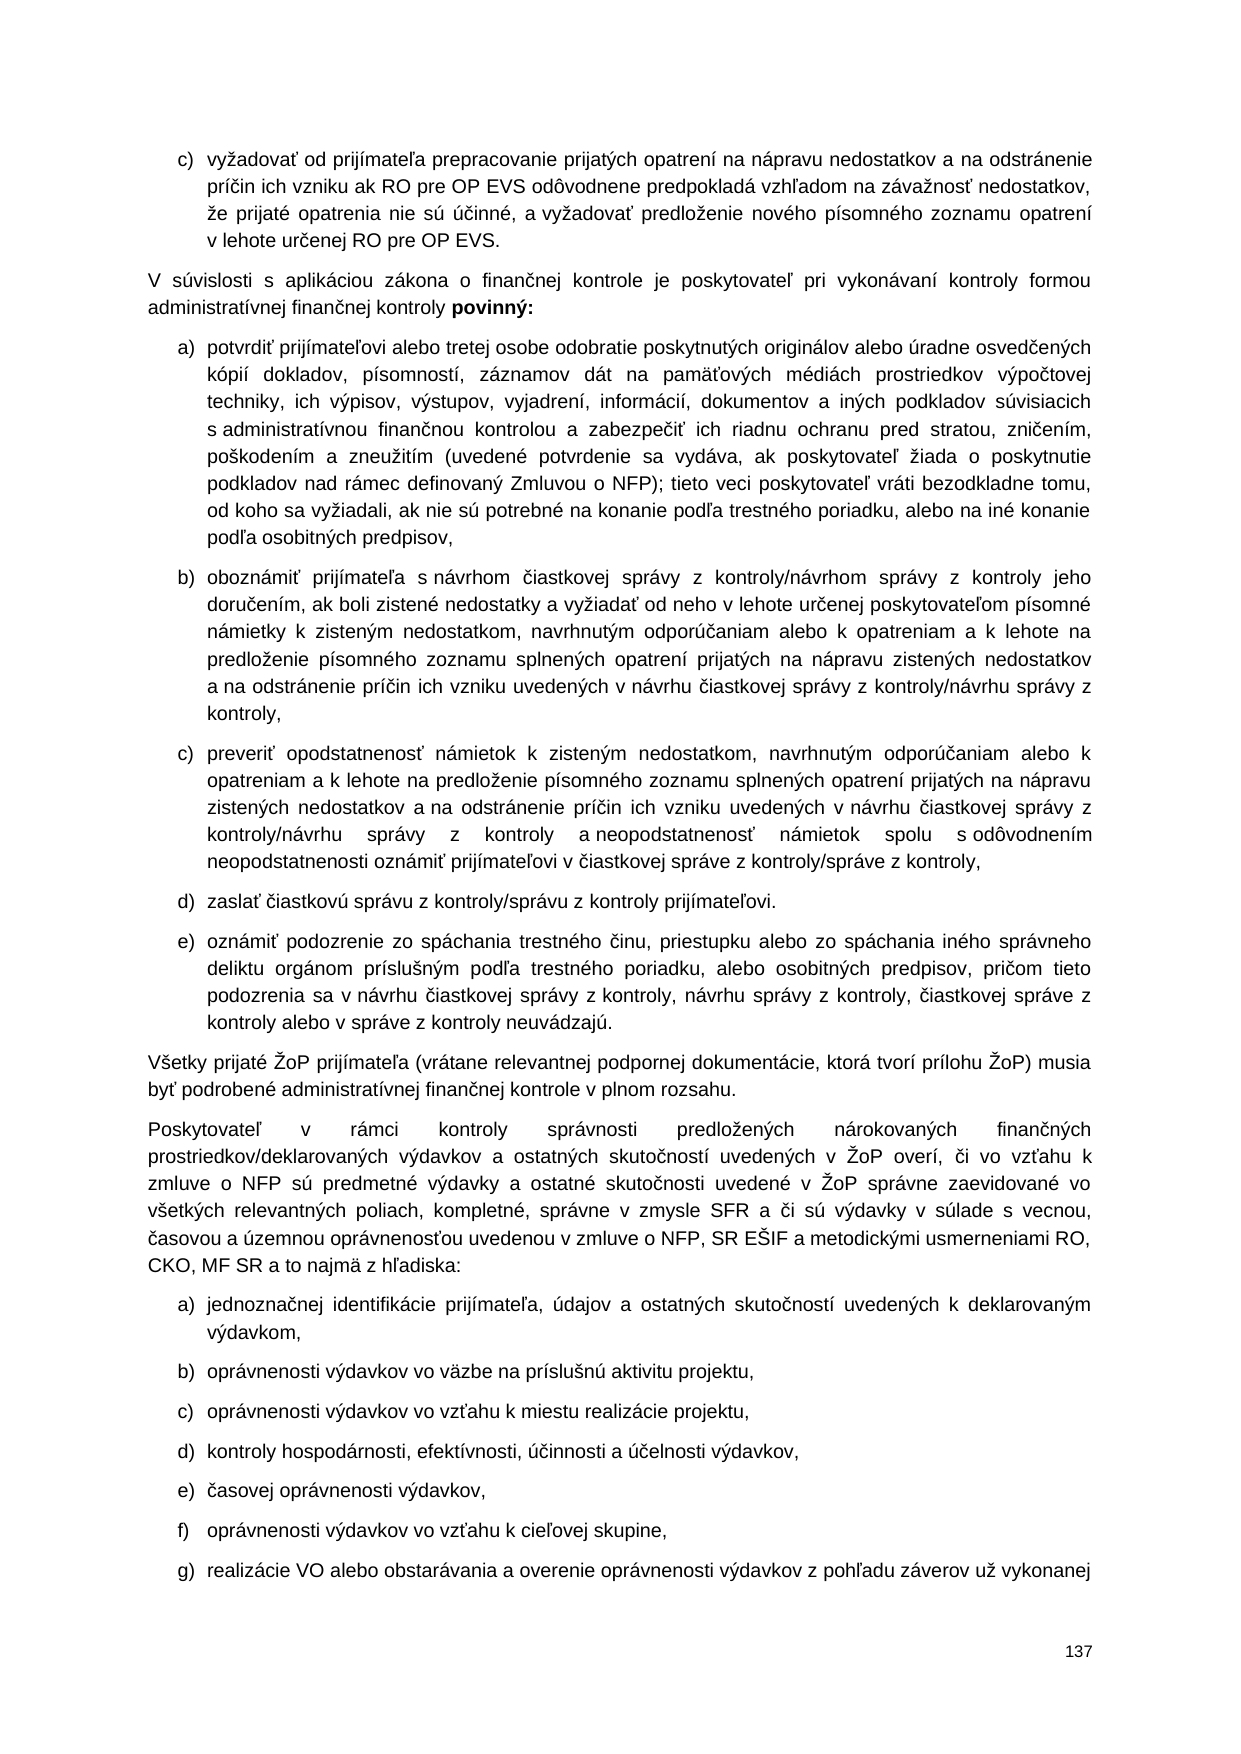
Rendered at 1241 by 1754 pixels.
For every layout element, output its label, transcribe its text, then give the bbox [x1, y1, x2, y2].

list oprávnenosti výdavkov vo väzbe na príslušnú aktivitu projektu, [177, 1360, 1092, 1383]
list oprávnenosti výdavkov vo vzťahu k miestu realizácie projektu, [177, 1400, 1092, 1423]
list oznámiť podozrenie zo spáchania trestného činu, priestupku alebo zo spáchania iného správneho deliktu orgánom príslušným podľa trestného poriadku, alebo osobitných predpisov, pričom tieto podozrenia sa v návrhu čiastkovej správy z kontroly, návrhu správy z kontroly, čiastkovej správe z kontroly alebo v správe z kontroly neuvádzajú. [177, 929, 1092, 1034]
list potvrdiť prijímateľovi alebo tretej osobe odobratie poskytnutých originálov alebo úradne osvedčených kópií dokladov, písomností, záznamov dát na pamäťových médiách prostriedkov výpočtovej techniky, ich výpisov, výstupov, vyjadrení, informácií, dokumentov a iných podkladov súvisiacich s administratívnou finančnou kontrolou a zabezpečiť ich riadnu ochranu pred stratou, zničením, poškodením a zneužitím (uvedené potvrdenie sa vydáva, ak poskytovateľ žiada o poskytnutie podkladov nad rámec definovaný Zmluvou o NFP); tieto veci poskytovateľ vráti bezodkladne tomu, od koho sa vyžiadali, ak nie sú potrebné na konanie podľa trestného poriadku, alebo na iné konanie podľa osobitných predpisov, [177, 336, 1092, 549]
text V súvislosti s aplikáciou zákona o finančnej kontrole je poskytovateľ pri vykonávaní kontroly formou administratívnej finančnej kontroly povinný: [148, 269, 1092, 319]
list preveriť opodstatnenosť námietok k zisteným nedostatkom, navrhnutým odporúčaniam alebo k opatreniam a k lehote na predloženie písomného zoznamu splnených opatrení prijatých na nápravu zistených nedostatkov a na odstránenie príčin ich vzniku uvedených v návrhu čiastkovej správy z kontroly/návrhu správy z kontroly a neopodstatnenosť námietok spolu s odôvodnením neopodstatnenosti oznámiť prijímateľovi v čiastkovej správe z kontroly/správe z kontroly, [177, 741, 1092, 873]
list oprávnenosti výdavkov vo vzťahu k cieľovej skupine, [177, 1519, 1092, 1542]
list časovej oprávnenosti výdavkov, [177, 1479, 1092, 1502]
list vyžadovať od prijímateľa prepracovanie prijatých opatrení na nápravu nedostatkov a na odstránenie príčin ich vzniku ak RO pre OP EVS odôvodnene predpokladá vzhľadom na závažnosť nedostatkov, že prijaté opatrenia nie sú účinné, a vyžadovať predloženie nového písomného zoznamu opatrení v lehote určenej RO pre OP EVS. [177, 148, 1092, 252]
text Všetky prijaté ŽoP prijímateľa (vrátane relevantnej podpornej dokumentácie, ktorá tvorí prílohu ŽoP) musia byť podrobené administratívnej finančnej kontrole v plnom rozsahu. [148, 1051, 1092, 1101]
text Poskytovateľ v rámci kontroly správnosti predložených nárokovaných finančných prostriedkov/deklarovaných výdavkov a ostatných skutočností uvedených v ŽoP overí, či vo vzťahu k zmluve o NFP sú predmetné výdavky a ostatné skutočnosti uvedené v ŽoP správne zaevidované vo všetkých relevantných poliach, kompletné, správne v zmysle SFR a či sú výdavky v súlade s vecnou, časovou a územnou oprávnenosťou uvedenou v zmluve o NFP, SR EŠIF a metodickými usmerneniami RO, CKO, MF SR a to najmä z hľadiska: [148, 1118, 1092, 1276]
list kontroly hospodárnosti, efektívnosti, účinnosti a účelnosti výdavkov, [177, 1439, 1092, 1462]
list jednoznačnej identifikácie prijímateľa, údajov a ostatných skutočností uvedených k deklarovaným výdavkom, [177, 1293, 1092, 1343]
list zaslať čiastkovú správu z kontroly/správu z kontroly prijímateľovi. [177, 890, 1092, 913]
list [177, 1559, 1092, 1581]
list oboznámiť prijímateľa s návrhom čiastkovej správy z kontroly/návrhom správy z kontroly jeho doručením, ak boli zistené nedostatky a vyžiadať od neho v lehote určenej poskytovateľom písomné námietky k zisteným nedostatkom, navrhnutým odporúčaniam alebo k opatreniam a k lehote na predloženie písomného zoznamu splnených opatrení prijatých na nápravu zistených nedostatkov a na odstránenie príčin ich vzniku uvedených v návrhu čiastkovej správy z kontroly/návrhu správy z kontroly, [177, 566, 1092, 724]
